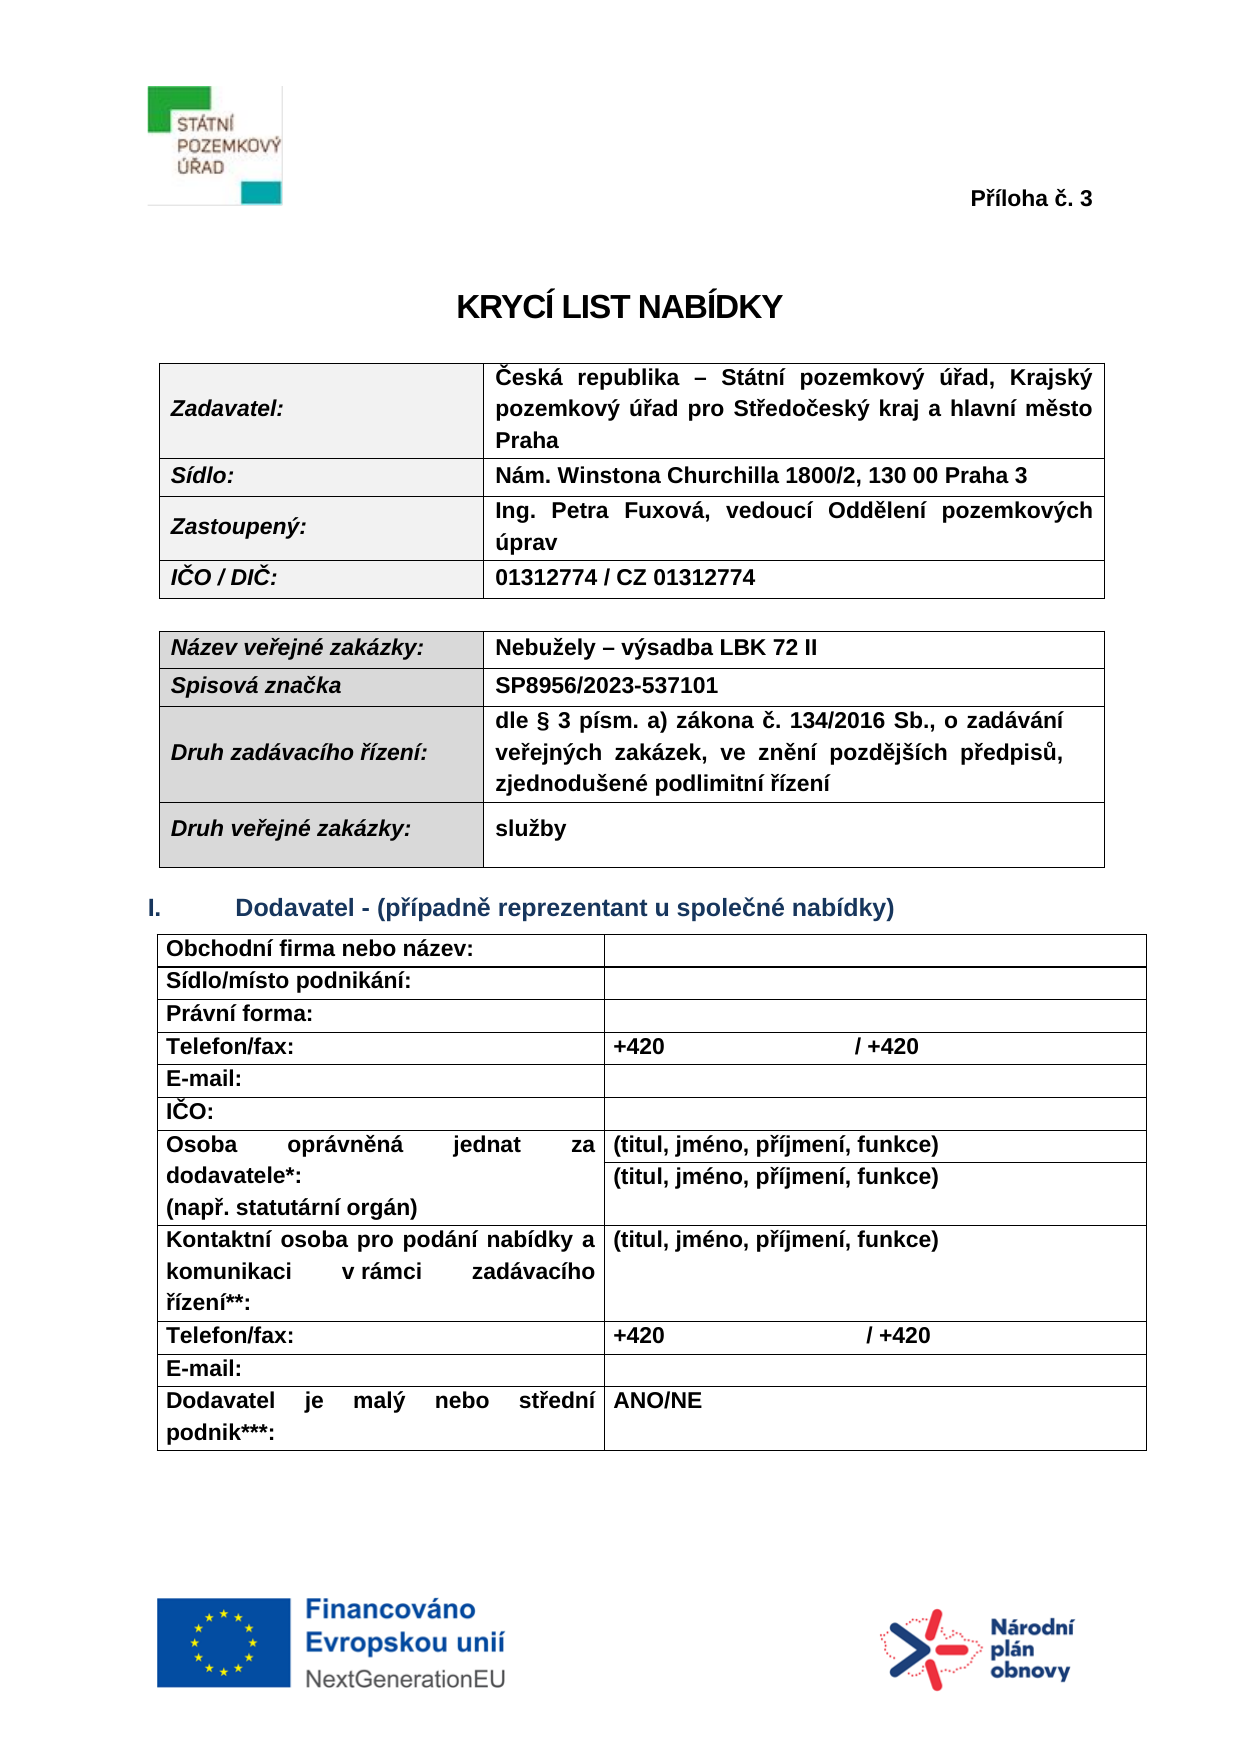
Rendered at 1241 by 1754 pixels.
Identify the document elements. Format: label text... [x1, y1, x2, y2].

table_cell Spisová značka [160, 669, 483, 706]
table_header Název veřejné zakázky: [160, 632, 483, 668]
table_cell Telefon/fax: [158, 1322, 604, 1353]
table_cell IČO / DIČ: [160, 561, 483, 598]
title Krycí list nabídky [148, 287, 1093, 325]
table_header Nebužely – výsadba LBK 72 II [484, 632, 1104, 668]
table_header Zadavatel: [160, 364, 483, 458]
table_cell dle § 3 písm. a) zákona č. 134/2016 Sb., o zadávání veřejných zakázek, ve znění pozdějších předpisů, zjednodušené podlimitní řízení [484, 707, 1104, 802]
table_cell [605, 968, 1146, 999]
table_cell Sídlo: [160, 459, 483, 496]
table_cell IČO: [158, 1098, 604, 1129]
table_cell +420 / +420 [605, 1322, 1146, 1353]
table_cell služby [484, 803, 1104, 867]
table_cell Zastoupený: [160, 497, 483, 560]
table_cell Nám. Winstona Churchilla 1800/2, 130 00 Praha 3 [484, 459, 1104, 496]
picture [147, 1584, 531, 1699]
table_header [605, 935, 1146, 966]
picture [864, 1584, 1092, 1720]
table_cell SP8956/2023-537101 [484, 669, 1104, 706]
table_cell Osoba oprávněná jednat za dodavatele*: (např. statutární orgán) [158, 1131, 604, 1225]
table_header Česká republika – Státní pozemkový úřad, Krajský pozemkový úřad pro Středočeský kraj a hlavní město Praha [484, 364, 1104, 458]
table_cell Ing. Petra Fuxová, vedoucí Oddělení pozemkových úprav [484, 497, 1104, 560]
table_cell Druh zadávacího řízení: [160, 707, 483, 802]
subtitle Dodavatel - (případně reprezentant u společné nabídky) [148, 893, 1093, 921]
table_cell 01312774 / CZ 01312774 [484, 561, 1104, 598]
table_cell Kontaktní osoba pro podání nabídky a komunikaci v rámci zadávacího řízení**: [158, 1226, 604, 1321]
table_cell +420 / +420 [605, 1033, 1146, 1064]
table_cell E-mail: [158, 1355, 604, 1386]
table_cell (titul, jméno, příjmení, funkce) [605, 1163, 1146, 1225]
table_cell E-mail: [158, 1065, 604, 1097]
table_cell Sídlo/místo podnikání: [158, 968, 604, 999]
table_cell Právní forma: [158, 1000, 604, 1032]
table_cell (titul, jméno, příjmení, funkce) [605, 1226, 1146, 1321]
table_header Obchodní firma nebo název: [158, 935, 604, 966]
table_cell [605, 1098, 1146, 1129]
table_cell ANO/NE [605, 1387, 1146, 1450]
table_cell Druh veřejné zakázky: [160, 803, 483, 867]
table_cell Dodavatel je malý nebo střední podnik***: [158, 1387, 604, 1450]
table_cell [605, 1355, 1146, 1386]
table_cell (titul, jméno, příjmení, funkce) [605, 1131, 1146, 1162]
table_cell [605, 1065, 1146, 1097]
picture [147, 86, 284, 207]
table_cell Telefon/fax: [158, 1033, 604, 1064]
table_cell [605, 1000, 1146, 1032]
